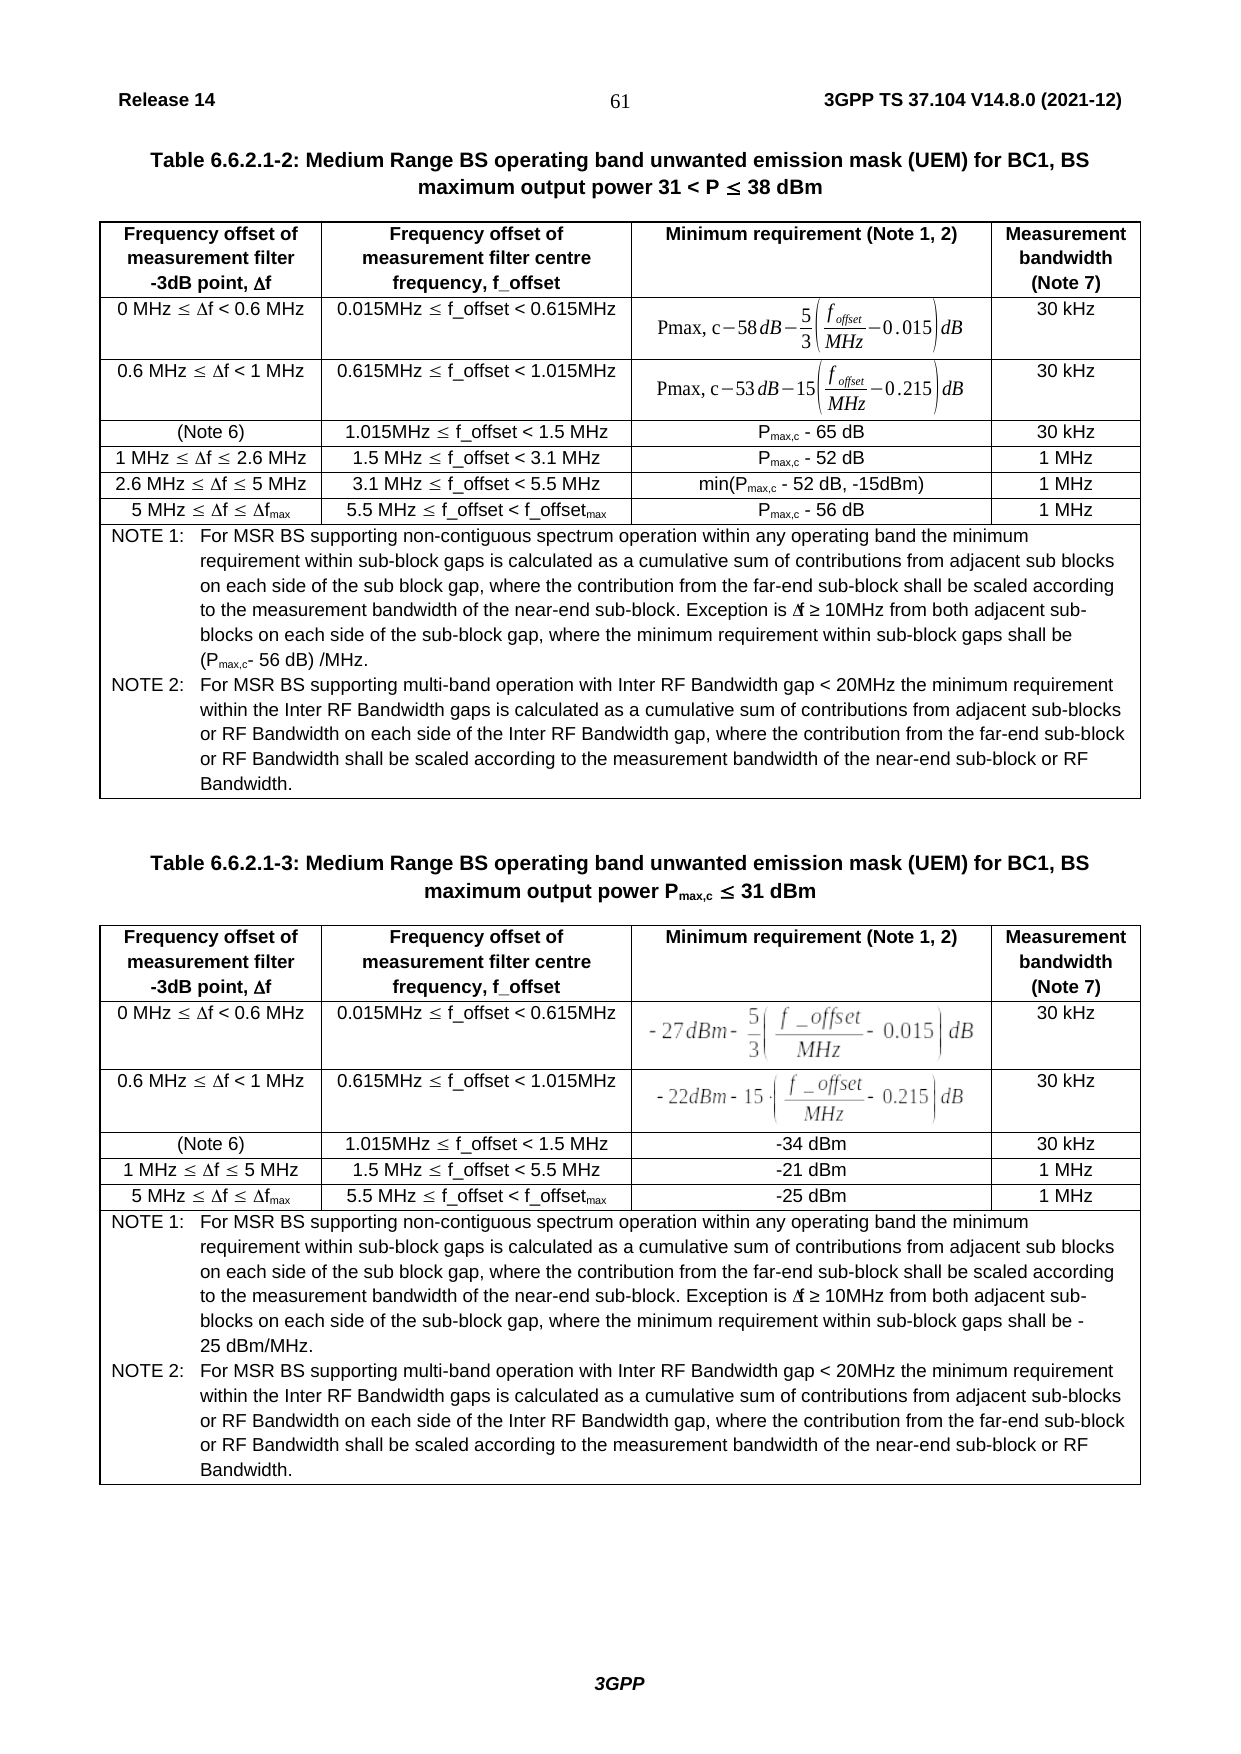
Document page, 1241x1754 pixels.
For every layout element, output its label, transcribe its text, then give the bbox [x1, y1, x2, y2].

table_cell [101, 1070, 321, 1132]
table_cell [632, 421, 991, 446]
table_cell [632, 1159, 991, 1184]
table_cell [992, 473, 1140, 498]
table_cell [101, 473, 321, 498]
text Table 6.6.2.1-2: Medium Range BS operating band unwanted emission mask (UEM) for BC1, BS maximum output power 31 < P 38 dBm [118, 147, 1122, 199]
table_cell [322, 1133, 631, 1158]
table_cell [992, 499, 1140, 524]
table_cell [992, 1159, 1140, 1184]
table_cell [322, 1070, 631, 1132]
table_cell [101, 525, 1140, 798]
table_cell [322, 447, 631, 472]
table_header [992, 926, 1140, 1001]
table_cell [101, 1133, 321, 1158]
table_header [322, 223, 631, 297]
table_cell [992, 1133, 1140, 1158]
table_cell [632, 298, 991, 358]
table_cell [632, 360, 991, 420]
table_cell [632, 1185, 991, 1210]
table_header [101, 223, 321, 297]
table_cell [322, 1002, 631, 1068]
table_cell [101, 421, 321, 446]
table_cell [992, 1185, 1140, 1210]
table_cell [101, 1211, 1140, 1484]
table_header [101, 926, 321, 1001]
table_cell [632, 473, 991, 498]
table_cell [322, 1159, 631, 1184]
text Table 6.6.2.1-3: Medium Range BS operating band unwanted emission mask (UEM) for BC1, BS maximum output power Pmax,c 31 dBm [118, 851, 1122, 903]
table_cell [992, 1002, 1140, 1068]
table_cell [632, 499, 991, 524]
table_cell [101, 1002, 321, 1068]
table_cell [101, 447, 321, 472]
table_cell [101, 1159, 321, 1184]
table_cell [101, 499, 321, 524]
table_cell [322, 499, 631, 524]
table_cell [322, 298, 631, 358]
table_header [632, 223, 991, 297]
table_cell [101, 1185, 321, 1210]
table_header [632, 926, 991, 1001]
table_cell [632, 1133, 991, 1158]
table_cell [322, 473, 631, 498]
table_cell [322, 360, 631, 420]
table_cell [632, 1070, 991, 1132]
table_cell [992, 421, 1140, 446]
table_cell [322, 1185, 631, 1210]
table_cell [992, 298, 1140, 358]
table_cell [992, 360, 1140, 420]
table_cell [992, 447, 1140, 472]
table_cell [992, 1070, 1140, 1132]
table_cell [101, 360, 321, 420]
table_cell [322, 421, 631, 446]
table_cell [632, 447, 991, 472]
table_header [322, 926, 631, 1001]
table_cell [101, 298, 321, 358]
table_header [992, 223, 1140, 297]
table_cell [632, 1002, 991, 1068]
